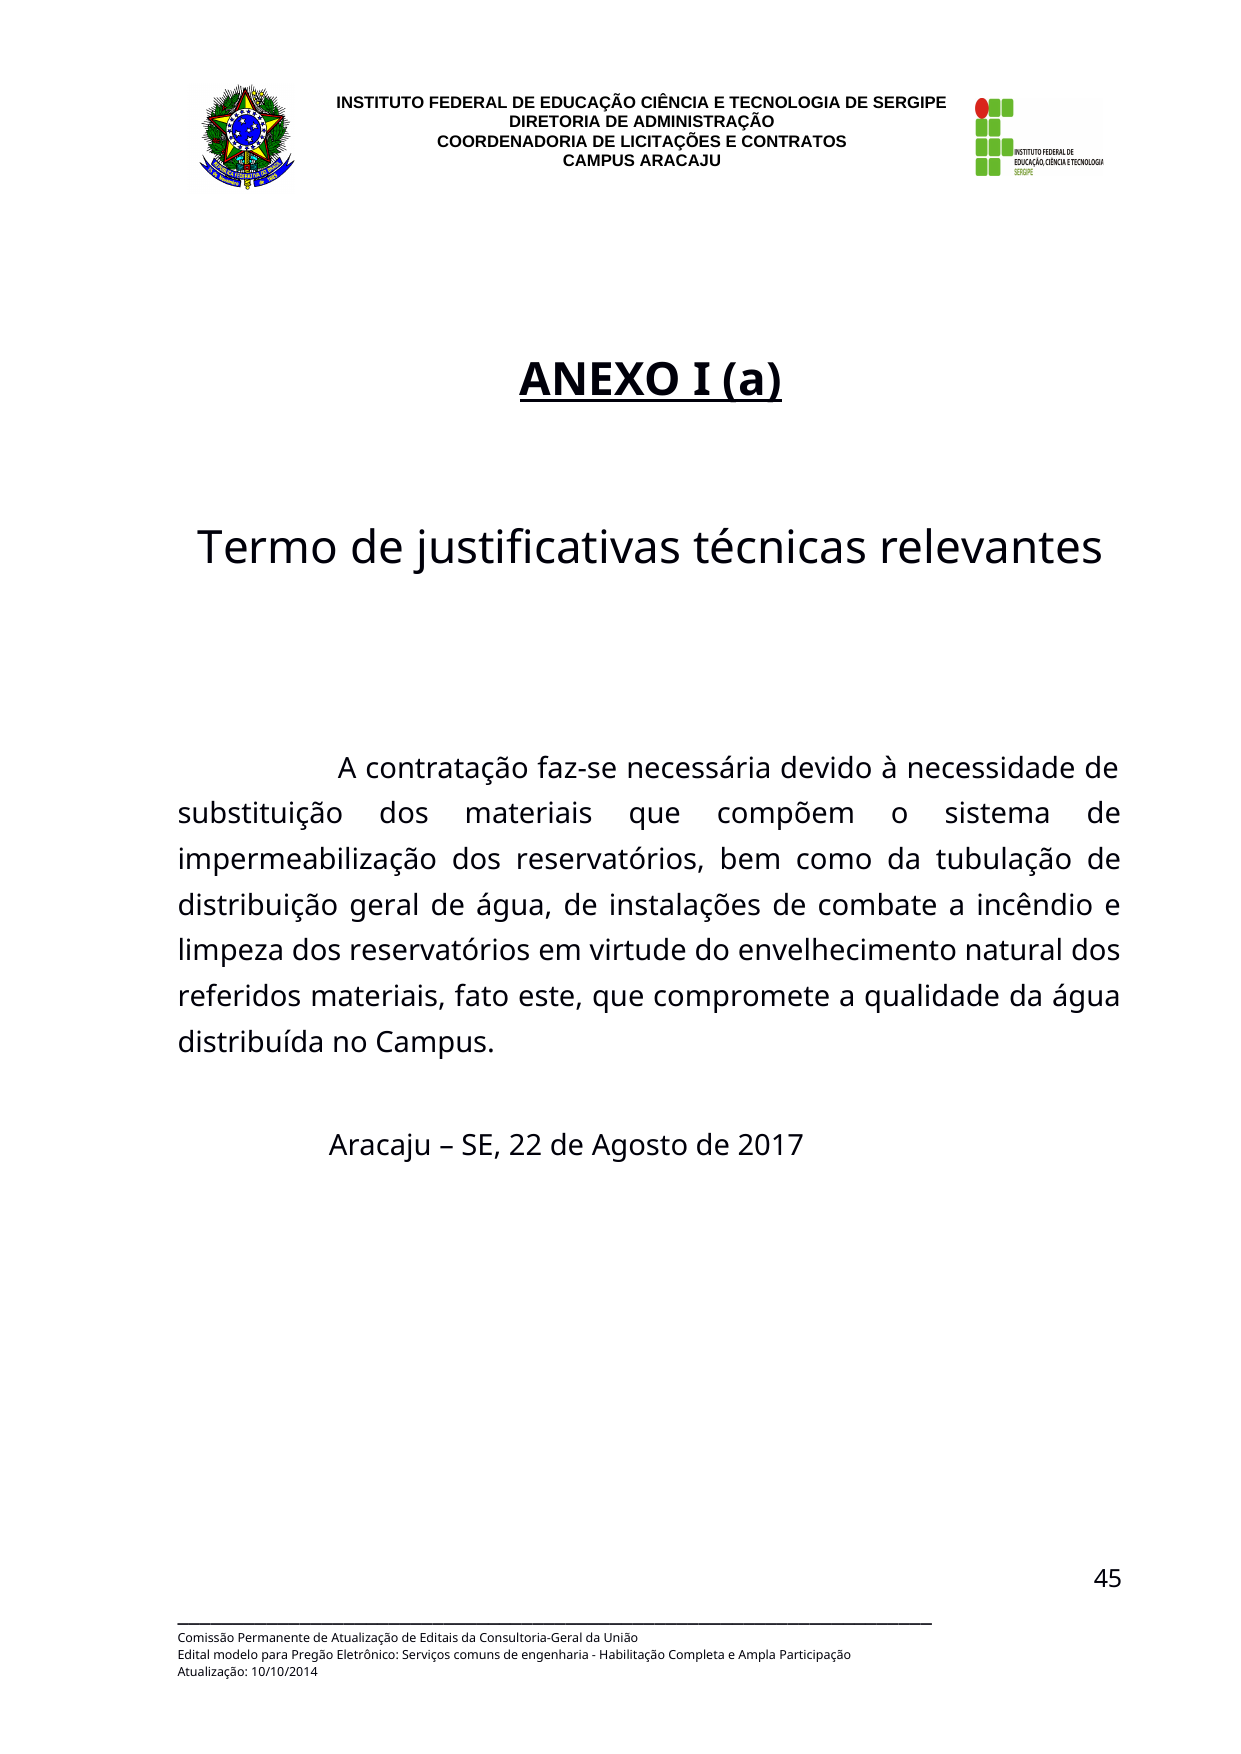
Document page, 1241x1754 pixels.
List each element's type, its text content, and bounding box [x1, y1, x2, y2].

text Termo de justificativas técnicas relevantes [177, 515, 1124, 577]
picture [975, 98, 1104, 176]
text ANEXO I (a) [177, 346, 1124, 409]
picture [187, 83, 296, 194]
text Aracaju – SE, 22 de Agosto de 2017 [177, 1124, 1124, 1164]
text A contratação faz-se necessária devido à necessidade de substituição dos materiais que compõem o sistema de impermeabilização dos reservatórios, bem como da tubulação de distribuição geral de água, de instalações de combate a incêndio e limpeza dos reservatórios em virtude do envelhecimento natural dos referidos materiais, fato este, que compromete a qualidade da água distribuída no Campus. [177, 747, 1122, 1061]
